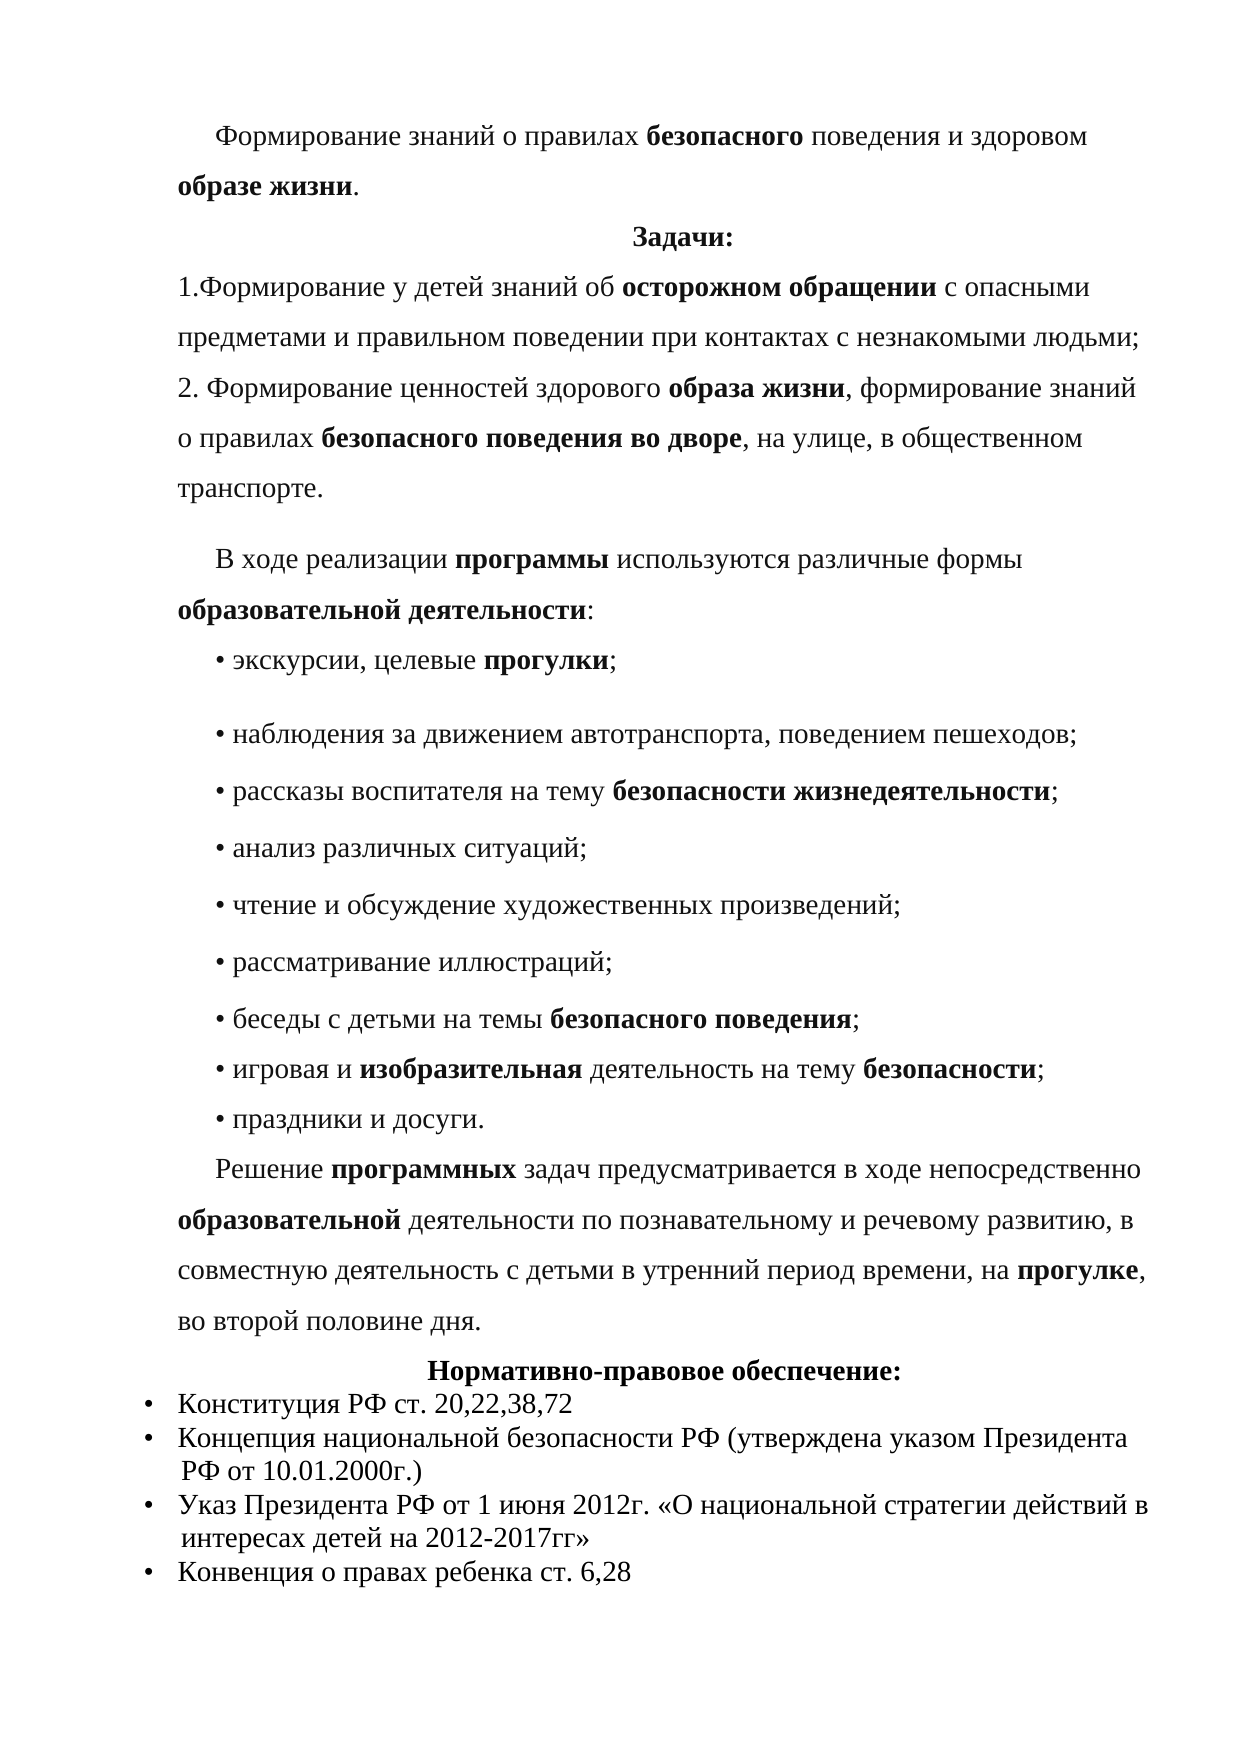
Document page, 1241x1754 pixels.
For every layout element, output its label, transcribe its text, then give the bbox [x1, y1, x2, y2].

text • праздники и досуги. [177, 1101, 1152, 1135]
text В ходе реализации программы используются различные формы образовательной деятельности: [177, 541, 1152, 625]
list Конституция РФ ст. 20,22,38,72 [143, 1386, 1152, 1420]
list Указ Президента РФ от 1 июня 2012г. «О национальной стратегии действий в интересах детей на 2012-2017гг» [143, 1487, 1152, 1554]
text • игровая и изобразительная деятельность на тему безопасности; [177, 1051, 1152, 1084]
text • наблюдения за движением автотранспорта, поведением пешеходов; [177, 716, 1152, 749]
list Конвенция о правах ребенка ст. 6,28 [143, 1554, 1152, 1588]
text Нормативно-правовое обеспечение: [177, 1353, 1152, 1386]
text • беседы с детьми на темы безопасного поведения; [177, 1001, 1152, 1034]
list Концепция национальной безопасности РФ (утверждена указом Президента РФ от 10.01.2000г.) [143, 1420, 1152, 1487]
text • рассматривание иллюстраций; [177, 944, 1152, 977]
text • экскурсии, целевые прогулки; [177, 642, 1152, 676]
text • анализ различных ситуаций; [177, 830, 1152, 863]
text Решение программных задач предусматривается в ходе непосредственно образовательной деятельности по познавательному и речевому развитию, в совместную деятельность с детьми в утренний период времени, на прогулке, во второй половине дня. [177, 1152, 1152, 1336]
text 1.Формирование у детей знаний об осторожном обращении с опасными предметами и правильном поведении при контактах с незнакомыми людьми; 2. Формирование ценностей здорового образа жизни, формирование знаний о правилах безопасного поведения во дворе, на улице, в общественном транспорте. [177, 269, 1152, 504]
text • чтение и обсуждение художественных произведений; [177, 887, 1152, 920]
text Задачи: [177, 219, 1152, 252]
text • рассказы воспитателя на тему безопасности жизнедеятельности; [177, 773, 1152, 806]
text Формирование знаний о правилах безопасного поведения и здоровом образе жизни. [177, 118, 1152, 202]
